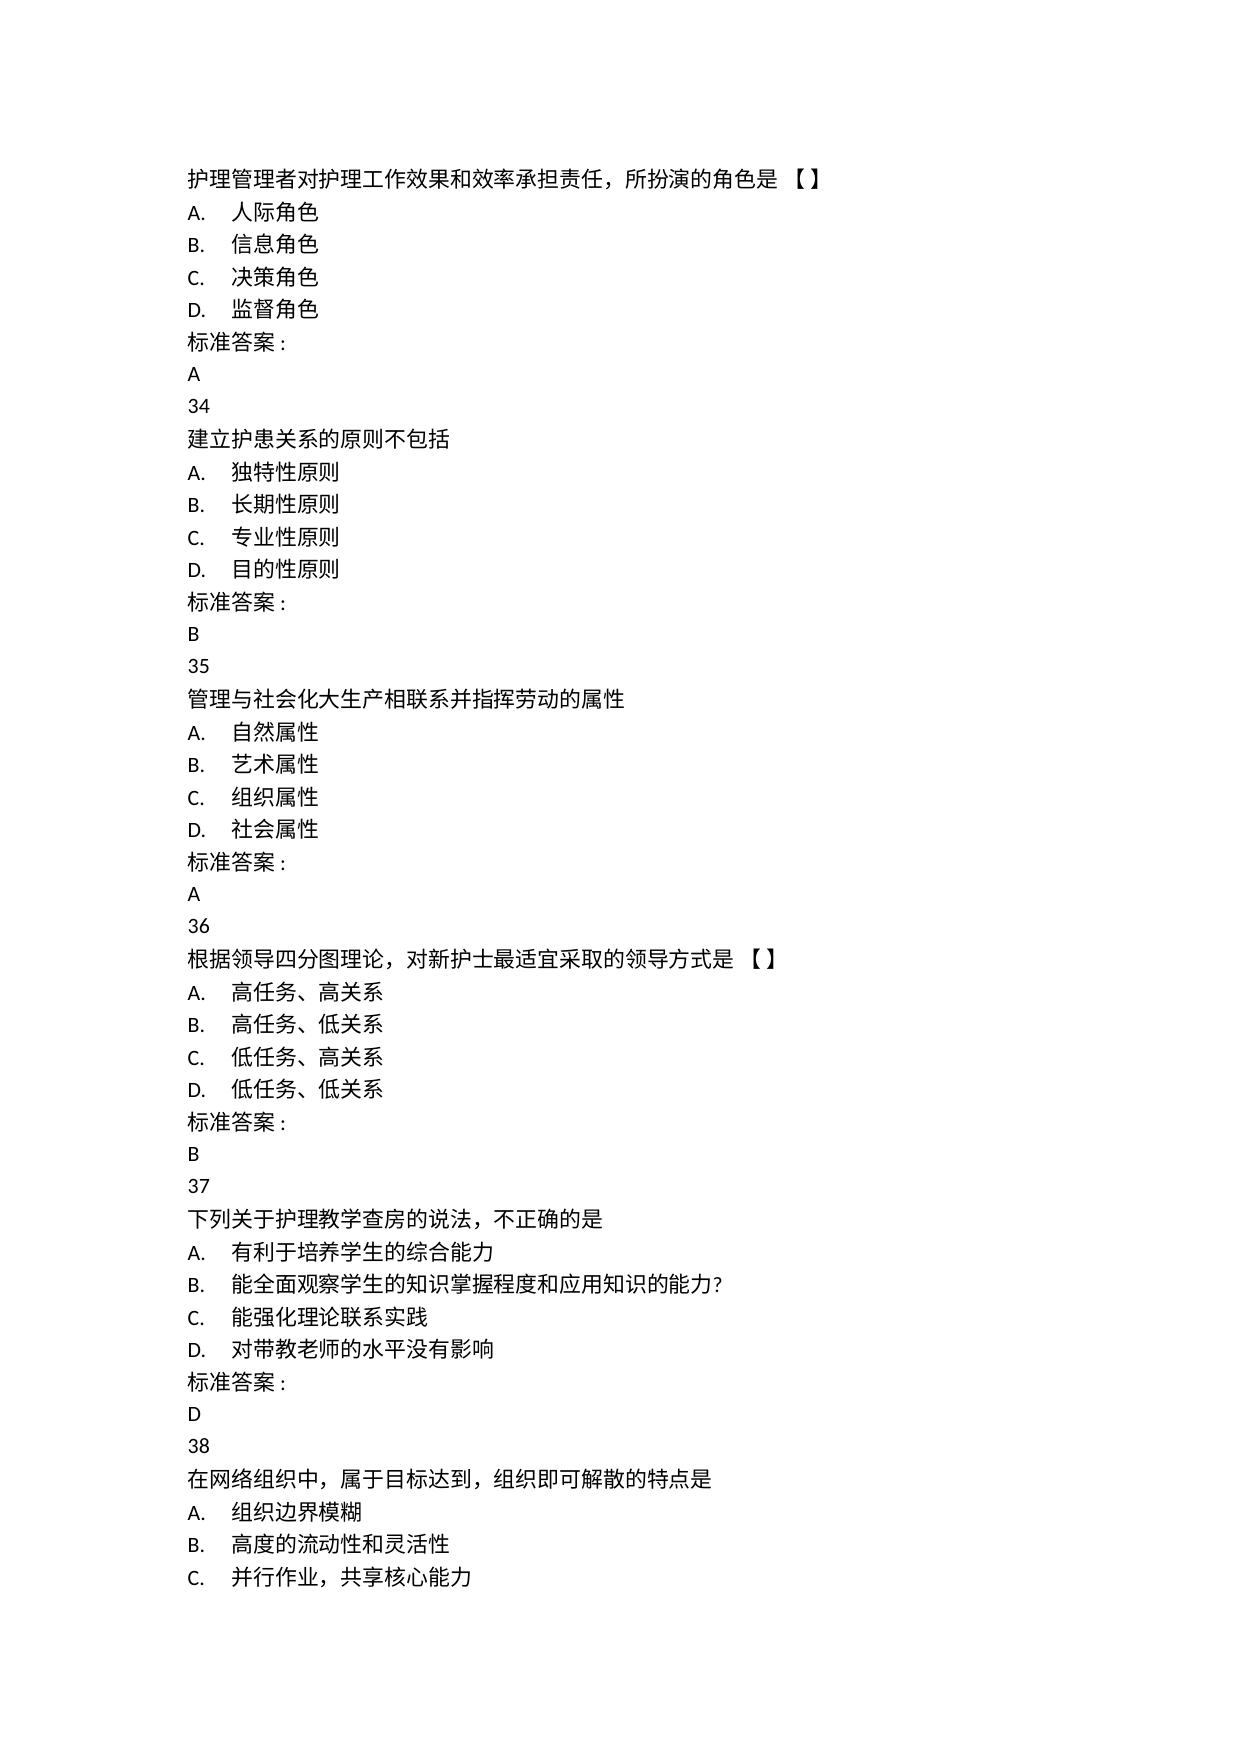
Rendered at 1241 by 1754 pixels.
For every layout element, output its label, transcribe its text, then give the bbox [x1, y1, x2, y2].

list 标准答案 : [187, 844, 1053, 877]
list B [187, 617, 1053, 649]
list 36 [187, 909, 1053, 942]
list B. 高度的流动性和灵活性 [187, 1527, 1053, 1559]
list C. 能强化理论联系实践 [187, 1299, 1053, 1332]
list C. 专业性原则 [187, 519, 1053, 552]
list A. 高任务、高关系 [187, 974, 1053, 1007]
list D. 社会属性 [187, 812, 1053, 844]
list B. 信息角色 [187, 227, 1053, 259]
list B. 能全面观察学生的知识掌握程度和应用知识的能力? [187, 1267, 1053, 1299]
list A. 有利于培养学生的综合能力 [187, 1234, 1053, 1267]
list B. 长期性原则 [187, 487, 1053, 519]
list 标准答案 : [187, 324, 1053, 357]
list D [187, 1397, 1053, 1429]
list 38 [187, 1429, 1053, 1462]
list 下列关于护理教学查房的说法，不正确的是 [187, 1202, 1053, 1234]
list 建立护患关系的原则不包括 [187, 422, 1053, 454]
list D. 对带教老师的水平没有影响 [187, 1332, 1053, 1364]
list D. 监督角色 [187, 292, 1053, 324]
list 37 [187, 1169, 1053, 1202]
list 管理与社会化大生产相联系并指挥劳动的属性 [187, 682, 1053, 714]
list A. 人际角色 [187, 194, 1053, 227]
list 标准答案 : [187, 1364, 1053, 1397]
list A [187, 357, 1053, 389]
list A. 组织边界模糊 [187, 1494, 1053, 1527]
list B. 高任务、低关系 [187, 1007, 1053, 1039]
list C. 决策角色 [187, 259, 1053, 292]
list 34 [187, 389, 1053, 422]
list 标准答案 : [187, 1104, 1053, 1137]
list A [187, 877, 1053, 909]
list A. 独特性原则 [187, 454, 1053, 487]
list 35 [187, 649, 1053, 682]
list D. 低任务、低关系 [187, 1072, 1053, 1104]
list B. 艺术属性 [187, 747, 1053, 779]
list 护理管理者对护理工作效果和效率承担责任，所扮演的角色是 【 】 [187, 162, 1053, 194]
list C. 低任务、高关系 [187, 1039, 1053, 1072]
list C. 组织属性 [187, 779, 1053, 812]
list B [187, 1137, 1053, 1169]
list 根据领导四分图理论，对新护士最适宜采取的领导方式是 【 】 [187, 942, 1053, 974]
list D. 目的性原则 [187, 552, 1053, 584]
list A. 自然属性 [187, 714, 1053, 747]
list C. 并行作业，共享核心能力 [187, 1559, 1053, 1592]
list 在网络组织中，属于目标达到，组织即可解散的特点是 [187, 1462, 1053, 1494]
list 标准答案 : [187, 584, 1053, 617]
